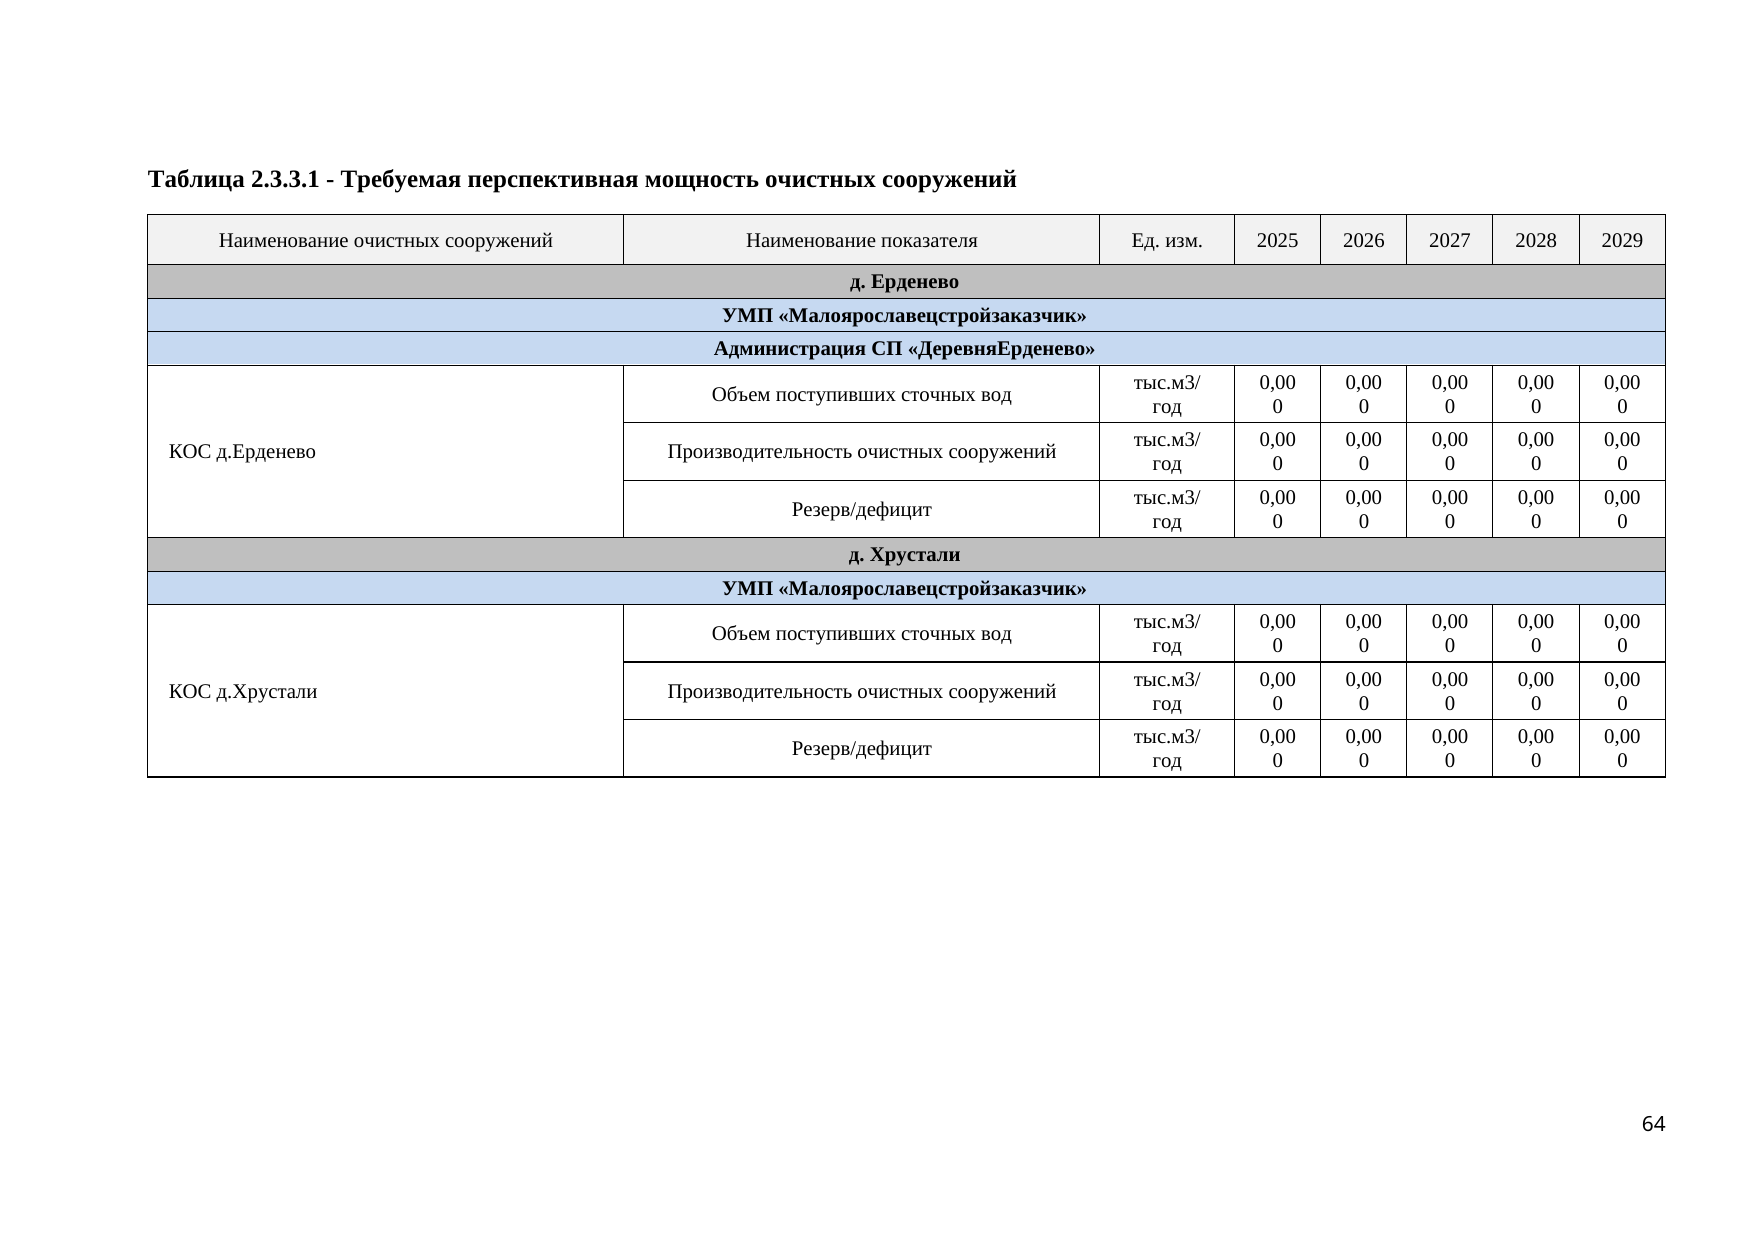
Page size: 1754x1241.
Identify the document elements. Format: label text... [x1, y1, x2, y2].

table_cell д. Хрустали [148, 538, 1665, 571]
table_cell 0,000 [1235, 423, 1320, 479]
table_cell 0,000 [1407, 366, 1492, 422]
table_cell 0,000 [1235, 663, 1320, 719]
table_cell 0,000 [1580, 663, 1665, 719]
table_cell УМП «Малоярославецстройзаказчик» [148, 299, 1665, 331]
table_cell 0,000 [1235, 605, 1320, 661]
table_cell 0,000 [1580, 605, 1665, 661]
table_cell 0,000 [1407, 605, 1492, 661]
table_header Наименование показателя [624, 215, 1099, 264]
table_cell тыс.м3/год [1100, 605, 1234, 661]
table_cell 0,000 [1321, 423, 1406, 479]
text Таблица 2.3.3.1 - Требуемая перспективная мощность очистных сооружений [148, 164, 1665, 193]
table_cell 0,000 [1321, 720, 1406, 776]
table_cell тыс.м3/год [1100, 663, 1234, 719]
table_cell Производительность очистных сооружений [624, 423, 1099, 479]
table_cell 0,000 [1321, 605, 1406, 661]
table_cell 0,000 [1493, 423, 1579, 479]
table_cell УМП «Малоярославецстройзаказчик» [148, 572, 1665, 604]
table_header Наименование очистных сооружений [148, 215, 623, 264]
table_header 2025 [1235, 215, 1320, 264]
table_cell 0,000 [1493, 663, 1579, 719]
table_cell д. Ерденево [148, 265, 1665, 298]
table_cell 0,000 [1493, 605, 1579, 661]
table_cell Резерв/дефицит [624, 720, 1099, 776]
table_cell Объем поступивших сточных вод [624, 366, 1099, 422]
table_cell 0,000 [1493, 720, 1579, 776]
table_header 2028 [1493, 215, 1579, 264]
table_cell 0,000 [1321, 481, 1406, 537]
table_cell 0,000 [1580, 481, 1665, 537]
table_cell 0,000 [1407, 481, 1492, 537]
table_cell 0,000 [1407, 663, 1492, 719]
table_cell 0,000 [1235, 366, 1320, 422]
table_cell 0,000 [1235, 481, 1320, 537]
table_cell 0,000 [1493, 481, 1579, 537]
table_header 2026 [1321, 215, 1406, 264]
table_header Ед. изм. [1100, 215, 1234, 264]
table_cell Администрация СП «ДеревняЕрденево» [148, 332, 1665, 364]
table_cell КОС д.Ерденево [148, 366, 623, 537]
table_cell тыс.м3/год [1100, 423, 1234, 479]
table_cell 0,000 [1580, 423, 1665, 479]
table_cell тыс.м3/год [1100, 366, 1234, 422]
table_cell 0,000 [1235, 720, 1320, 776]
table_cell 0,000 [1580, 366, 1665, 422]
table_cell 0,000 [1321, 663, 1406, 719]
table_cell 0,000 [1321, 366, 1406, 422]
table_cell 0,000 [1407, 720, 1492, 776]
table_cell Объем поступивших сточных вод [624, 605, 1099, 661]
table_cell 0,000 [1407, 423, 1492, 479]
table_cell 0,000 [1493, 366, 1579, 422]
table_header 2027 [1407, 215, 1492, 264]
table_cell тыс.м3/год [1100, 481, 1234, 537]
table_cell Резерв/дефицит [624, 481, 1099, 537]
table_cell 0,000 [1580, 720, 1665, 776]
table_header 2029 [1580, 215, 1665, 264]
table_cell КОС д.Хрустали [148, 605, 623, 776]
table_cell Производительность очистных сооружений [624, 663, 1099, 719]
table_cell тыс.м3/год [1100, 720, 1234, 776]
